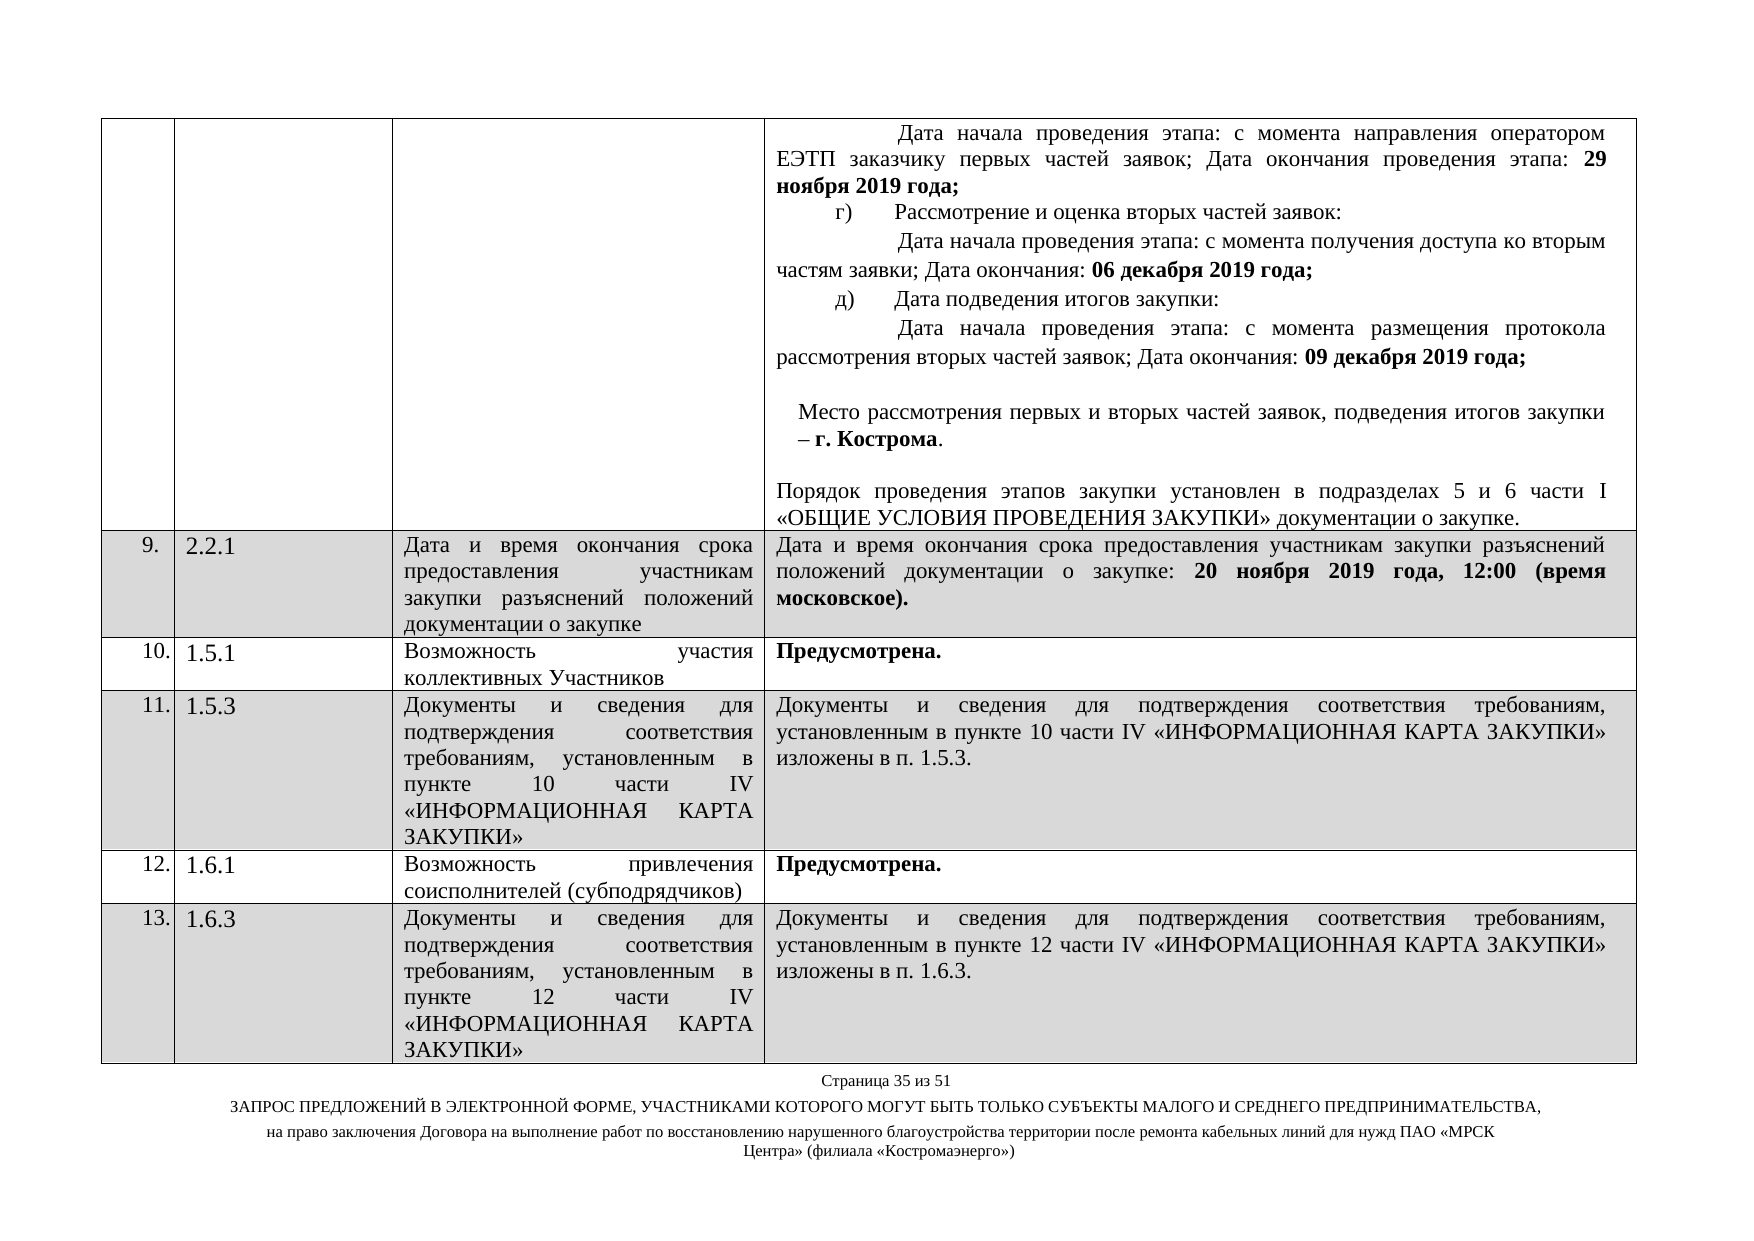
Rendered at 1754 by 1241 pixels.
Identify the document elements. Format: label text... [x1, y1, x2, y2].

table_cell [102, 119, 174, 530]
table_cell [102, 904, 174, 1062]
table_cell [175, 119, 392, 530]
table_cell Дата и время окончания срока предоставления участникам закупки разъяснений положений документации о закупке [393, 531, 764, 637]
table_cell 2.2.1 [175, 531, 392, 637]
table_cell 1.6.3 [175, 904, 392, 1062]
table_cell 1.5.1 [175, 638, 392, 690]
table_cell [765, 119, 1636, 530]
table_cell 1.6.1 [175, 851, 392, 903]
table_cell Предусмотрена. [765, 638, 1636, 690]
table_cell Предусмотрена. [765, 851, 1636, 903]
table_cell Возможность участия коллективных Участников [393, 638, 764, 690]
table_cell 1.5.3 [175, 691, 392, 849]
table_cell Документы и сведения для подтверждения соответствия требованиям, установленным в пункте 12 части IV «ИНФОРМАЦИОННАЯ КАРТА ЗАКУПКИ» изложены в п. 1.6.3. [765, 904, 1636, 1062]
table_cell [102, 691, 174, 849]
table_cell [102, 638, 174, 690]
table_cell Документы и сведения для подтверждения соответствия требованиям, установленным в пункте 10 части IV «ИНФОРМАЦИОННАЯ КАРТА ЗАКУПКИ» [393, 691, 764, 849]
table_cell Дата и время окончания срока предоставления участникам закупки разъяснений положений документации о закупке: 20 ноября 2019 года, 12:00 (время московское). [765, 531, 1636, 637]
table_cell Документы и сведения для подтверждения соответствия требованиям, установленным в пункте 10 части IV «ИНФОРМАЦИОННАЯ КАРТА ЗАКУПКИ» изложены в п. 1.5.3. [765, 691, 1636, 849]
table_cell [393, 119, 764, 530]
table_cell [102, 851, 174, 903]
table_cell [102, 531, 174, 637]
table_cell Возможность привлечения соисполнителей (субподрядчиков) [393, 851, 764, 903]
table_cell Документы и сведения для подтверждения соответствия требованиям, установленным в пункте 12 части IV «ИНФОРМАЦИОННАЯ КАРТА ЗАКУПКИ» [393, 904, 764, 1062]
